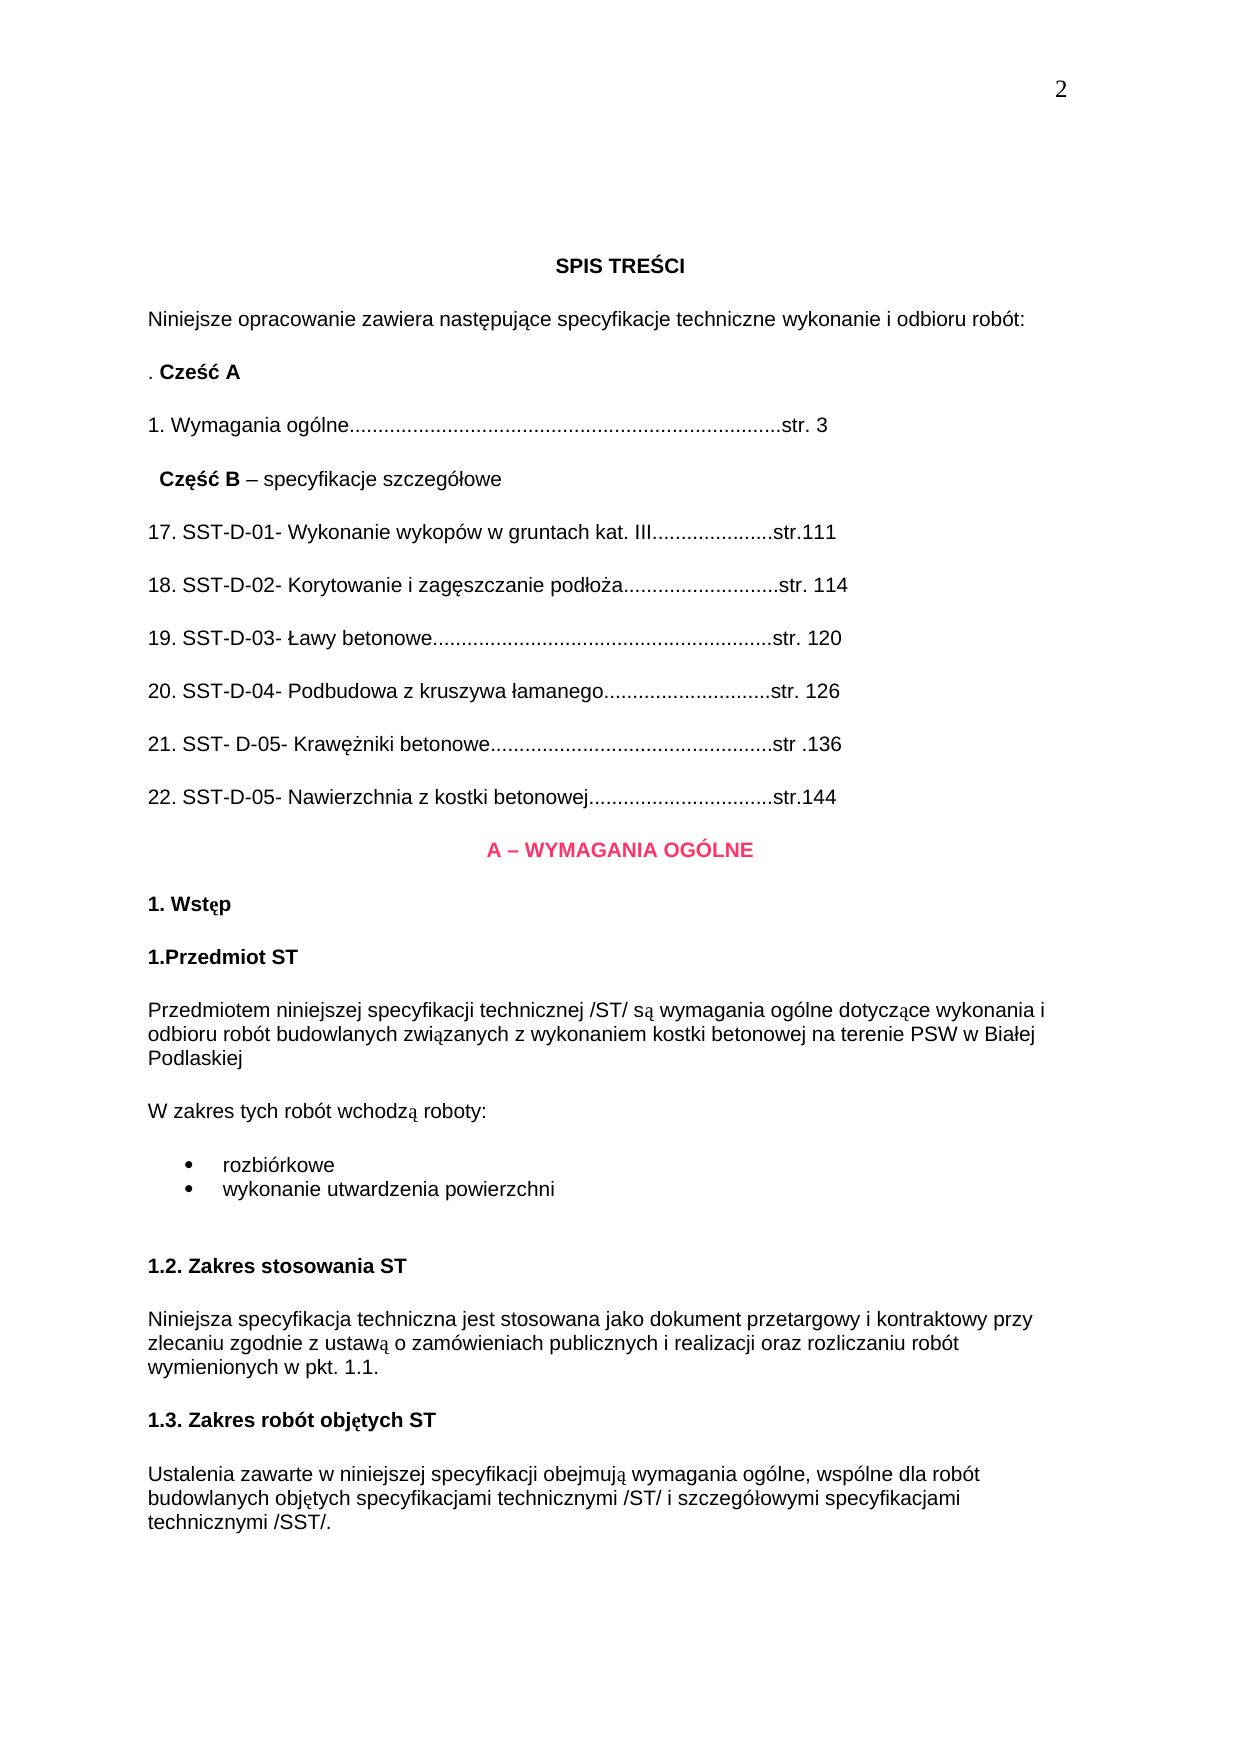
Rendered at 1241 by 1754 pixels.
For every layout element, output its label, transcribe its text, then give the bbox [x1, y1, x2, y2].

text 1.2. Zakres stosowania ST [148, 1254, 1092, 1278]
text W zakres tych robót wchodzą roboty: [148, 1099, 1092, 1123]
text 17. SST-D-01- Wykonanie wykopów w gruntach kat. III.....................str.111 [148, 519, 1092, 543]
text 1. Wstęp [148, 891, 1092, 916]
text Niniejsza specyfikacja techniczna jest stosowana jako dokument przetargowy i kontraktowy przy zlecaniu zgodnie z ustawą o zamówieniach publicznych i realizacji oraz rozliczaniu robót wymienionych w pkt. 1.1. [148, 1307, 1092, 1379]
text 21. SST- D-05- Krawężniki betonowe.................................................str .136 [148, 732, 1092, 756]
list rozbiórkowe [185, 1153, 1092, 1177]
text 1. Wymagania ogólne...........................................................................str. 3 [148, 413, 1092, 437]
text 18. SST-D-02- Korytowanie i zagęszczanie podłoża...........................str. 114 [148, 573, 1092, 597]
text Przedmiotem niniejszej specyfikacji technicznej /ST/ są wymagania ogólne dotyczące wykonania i odbioru robót budowlanych związanych z wykonaniem kostki betonowej na terenie PSW w Białej Podlaskiej [148, 998, 1092, 1070]
text . Cześć A [148, 360, 1092, 384]
text A – WYMAGANIA OGÓLNE [148, 838, 1092, 862]
list wykonanie utwardzenia powierzchni [185, 1177, 1092, 1201]
text 20. SST-D-04- Podbudowa z kruszywa łamanego.............................str. 126 [148, 679, 1092, 703]
text Ustalenia zawarte w niniejszej specyfikacji obejmują wymagania ogólne, wspólne dla robót budowlanych objętych specyfikacjami technicznymi /ST/ i szczegółowymi specyfikacjami technicznymi /SST/. [148, 1462, 1092, 1534]
text 1.3. Zakres robót objętych ST [148, 1408, 1092, 1432]
text Część B – specyfikacje szczegółowe [148, 466, 1092, 490]
text 19. SST-D-03- Ławy betonowe...........................................................str. 120 [148, 626, 1092, 650]
text 1.Przedmiot ST [148, 945, 1092, 969]
text SPIS TREŚCI [148, 254, 1092, 278]
text 22. SST-D-05- Nawierzchnia z kostki betonowej................................str.144 [148, 785, 1092, 809]
text Niniejsze opracowanie zawiera następujące specyfikacje techniczne wykonanie i odbioru robót: [148, 307, 1092, 331]
